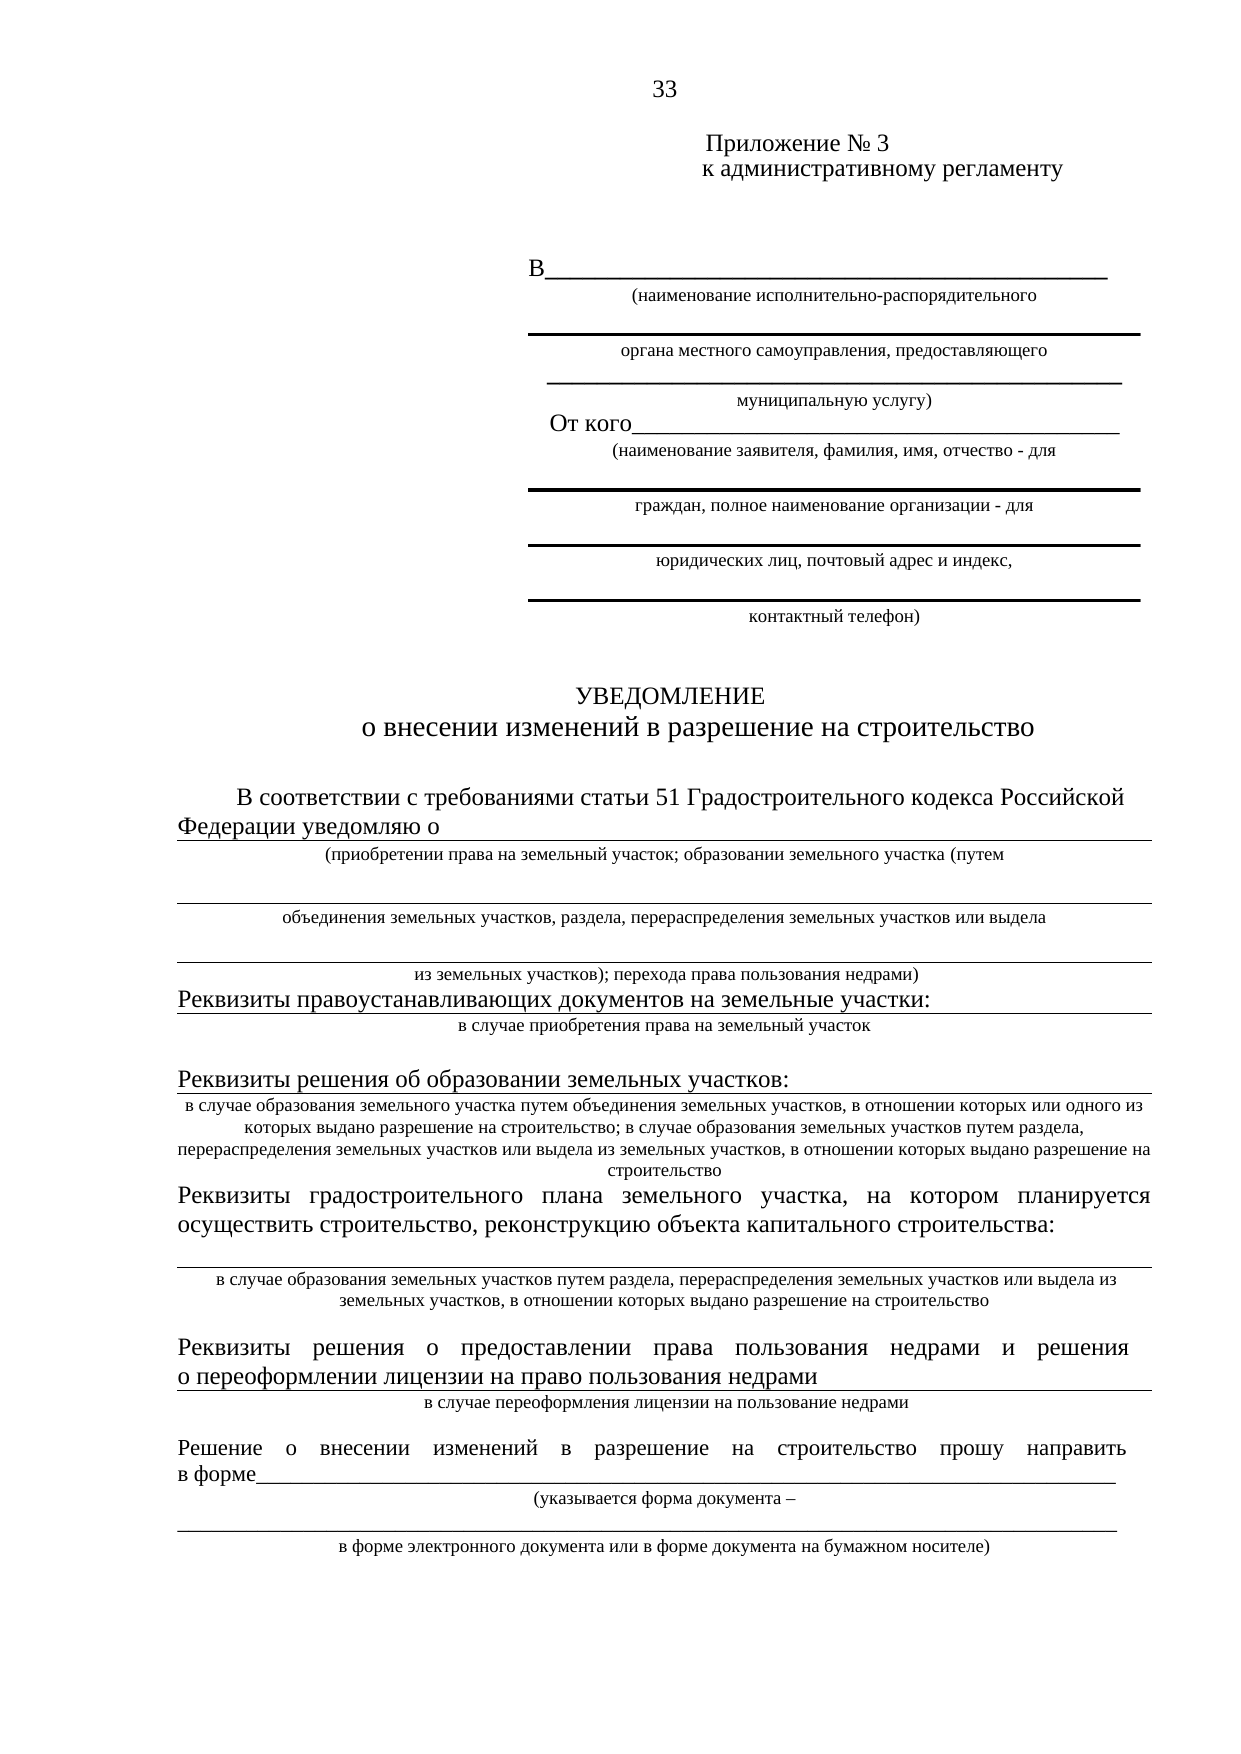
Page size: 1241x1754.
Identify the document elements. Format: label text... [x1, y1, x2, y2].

text Реквизиты градостроительного плана земельного участка, на котором планируется осуществить строительство, реконструкцию объекта капитального строительства: [177, 1181, 1152, 1238]
text в форме электронного документа или в форме документа на бумажном носителе) [177, 1535, 1152, 1556]
text в случае приобретения права на земельный участок [177, 1014, 1152, 1036]
text (приобретении права на земельный участок; образовании земельного участка (путем [177, 841, 1152, 864]
text в случае образования земельных участков путем раздела, перераспределения земельных участков или выдела из земельных участков, в отношении которых выдано разрешение на строительство [177, 1268, 1152, 1311]
text объединения земельных участков, раздела, перераспределения земельных участков или выдела [177, 904, 1152, 928]
text В соответствии с требованиями статьи 51 Градостроительного кодекса Российской Федерации уведомляю о [177, 782, 1152, 839]
text в случае образования земельного участка путем объединения земельных участков, в отношении которых или одного из которых выдано разрешение на строительство; в случае образования земельных участков путем раздела, перераспределения земельных участков или выдела из земельных участков, в отношении которых выдано разрешение на строительство [177, 1094, 1152, 1181]
text в случае переоформления лицензии на пользование недрами [177, 1391, 1152, 1413]
text Реквизиты решения о предоставлении права пользования недрами и решения о переоформлении лицензии на право пользования недрами [177, 1332, 1152, 1390]
text Решение о внесении изменений в разрешение на строительство прошу направить в форме___________________________________________________________________________ [177, 1434, 1152, 1487]
text из земельных участков); перехода права пользования недрами) [177, 963, 1152, 984]
text __________________________________________________________________________________ [177, 1508, 1152, 1535]
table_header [189, 131, 1152, 743]
text (указывается форма документа – [177, 1487, 1152, 1508]
text Реквизиты решения об образовании земельных участков: [177, 1064, 1152, 1093]
text Реквизиты правоустанавливающих документов на земельные участки: [177, 984, 1152, 1013]
